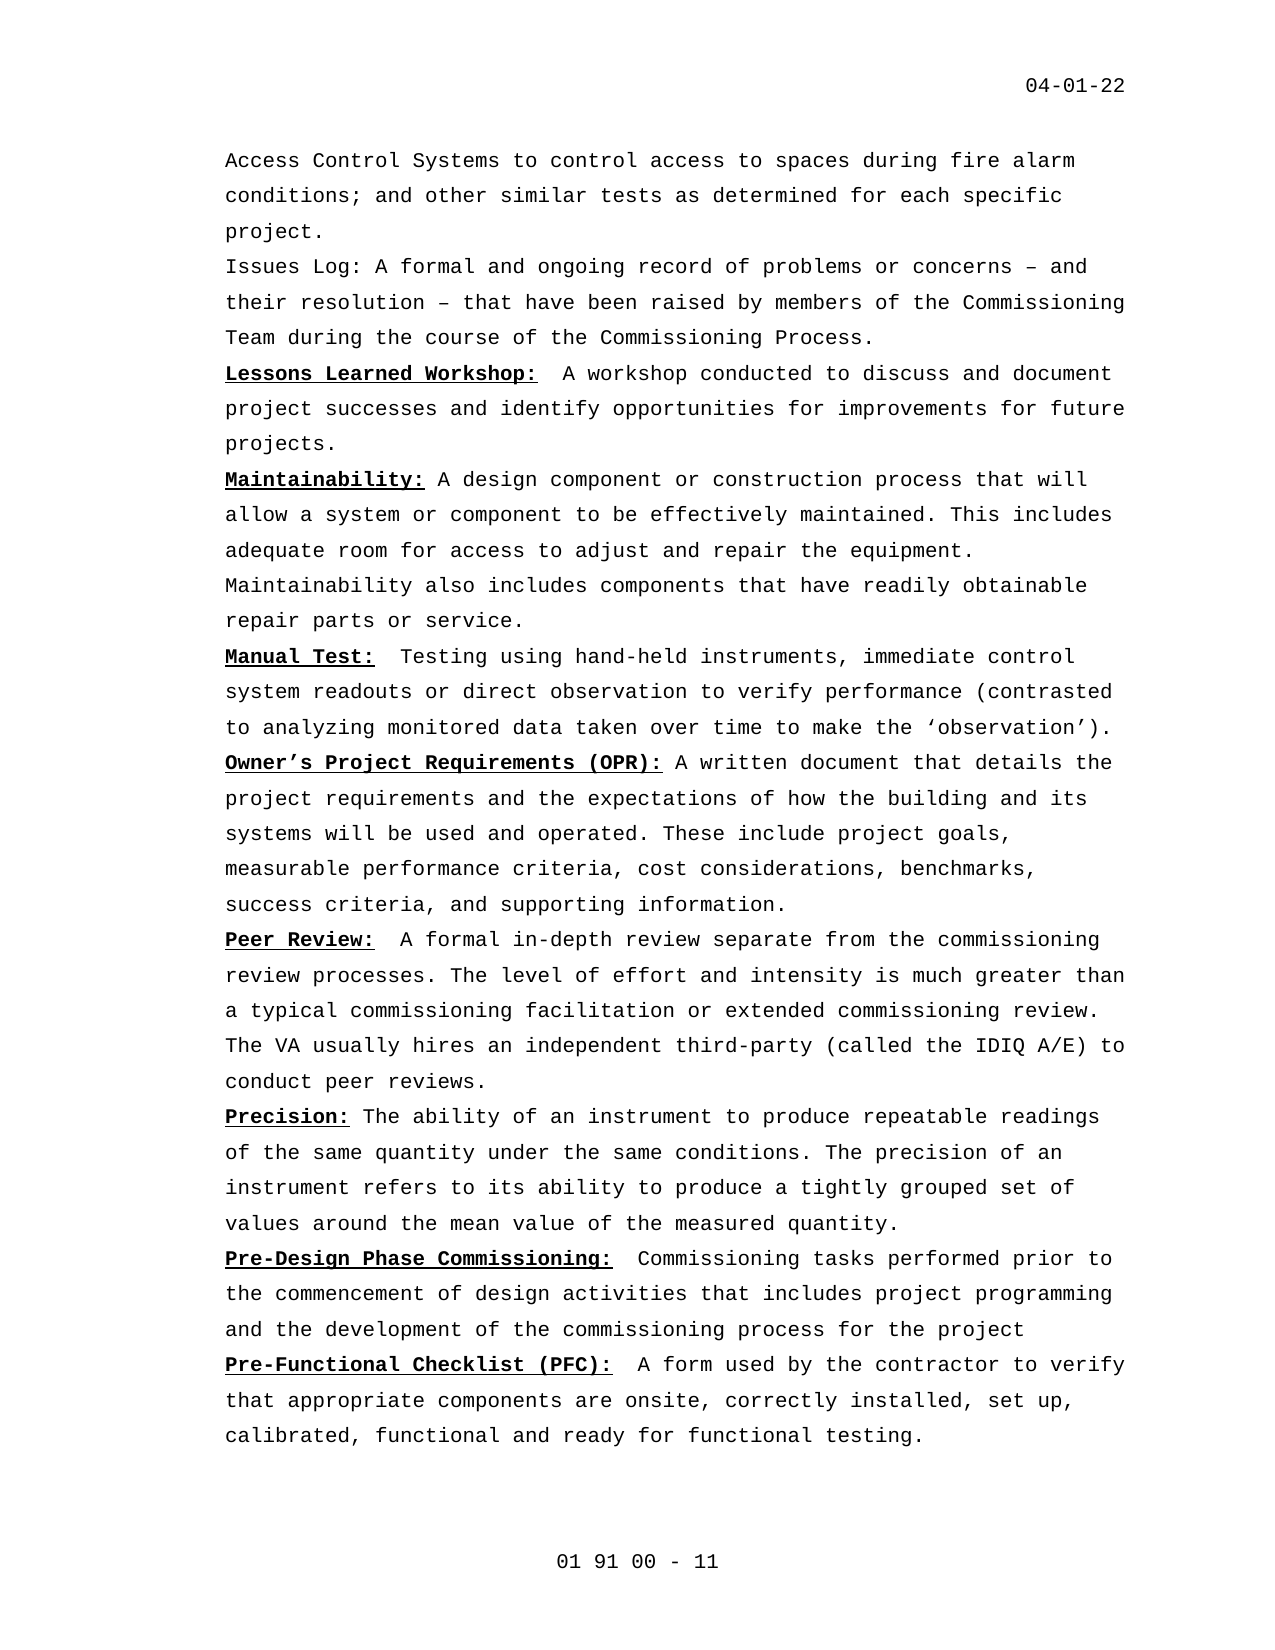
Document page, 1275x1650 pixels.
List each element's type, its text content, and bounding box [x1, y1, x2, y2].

text Manual Test: Testing using hand-held instruments, immediate control system readouts or direct observation to verify performance (contrasted to analyzing monitored data taken over time to make the ‘observation’). [187, 646, 1125, 740]
text Owner’s Project Requirements (OPR): A written document that details the project requirements and the expectations of how the building and its systems will be used and operated. These include project goals, measurable performance criteria, cost considerations, benchmarks, success criteria, and supporting information. [187, 752, 1125, 917]
text Lessons Learned Workshop: A workshop conducted to discuss and document project successes and identify opportunities for improvements for future projects. [187, 362, 1125, 457]
text Pre-Functional Checklist (PFC): A form used by the contractor to verify that appropriate components are onsite, correctly installed, set up, calibrated, functional and ready for functional testing. [187, 1354, 1125, 1449]
text Maintainability: A design component or construction process that will allow a system or component to be effectively maintained. This includes adequate room for access to adjust and repair the equipment. Maintainability also includes components that have readily obtainable repair parts or service. [187, 469, 1125, 634]
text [187, 150, 1125, 351]
text Peer Review: A formal in-depth review separate from the commissioning review processes. The level of effort and intensity is much greater than a typical commissioning facilitation or extended commissioning review. The VA usually hires an independent third-party (called the IDIQ A/E) to conduct peer reviews. [187, 929, 1125, 1094]
text Precision: The ability of an instrument to produce repeatable readings of the same quantity under the same conditions. The precision of an instrument refers to its ability to produce a tightly grouped set of values around the mean value of the measured quantity. [187, 1106, 1125, 1236]
text Pre-Design Phase Commissioning: Commissioning tasks performed prior to the commencement of design activities that includes project programming and the development of the commissioning process for the project [187, 1248, 1125, 1342]
